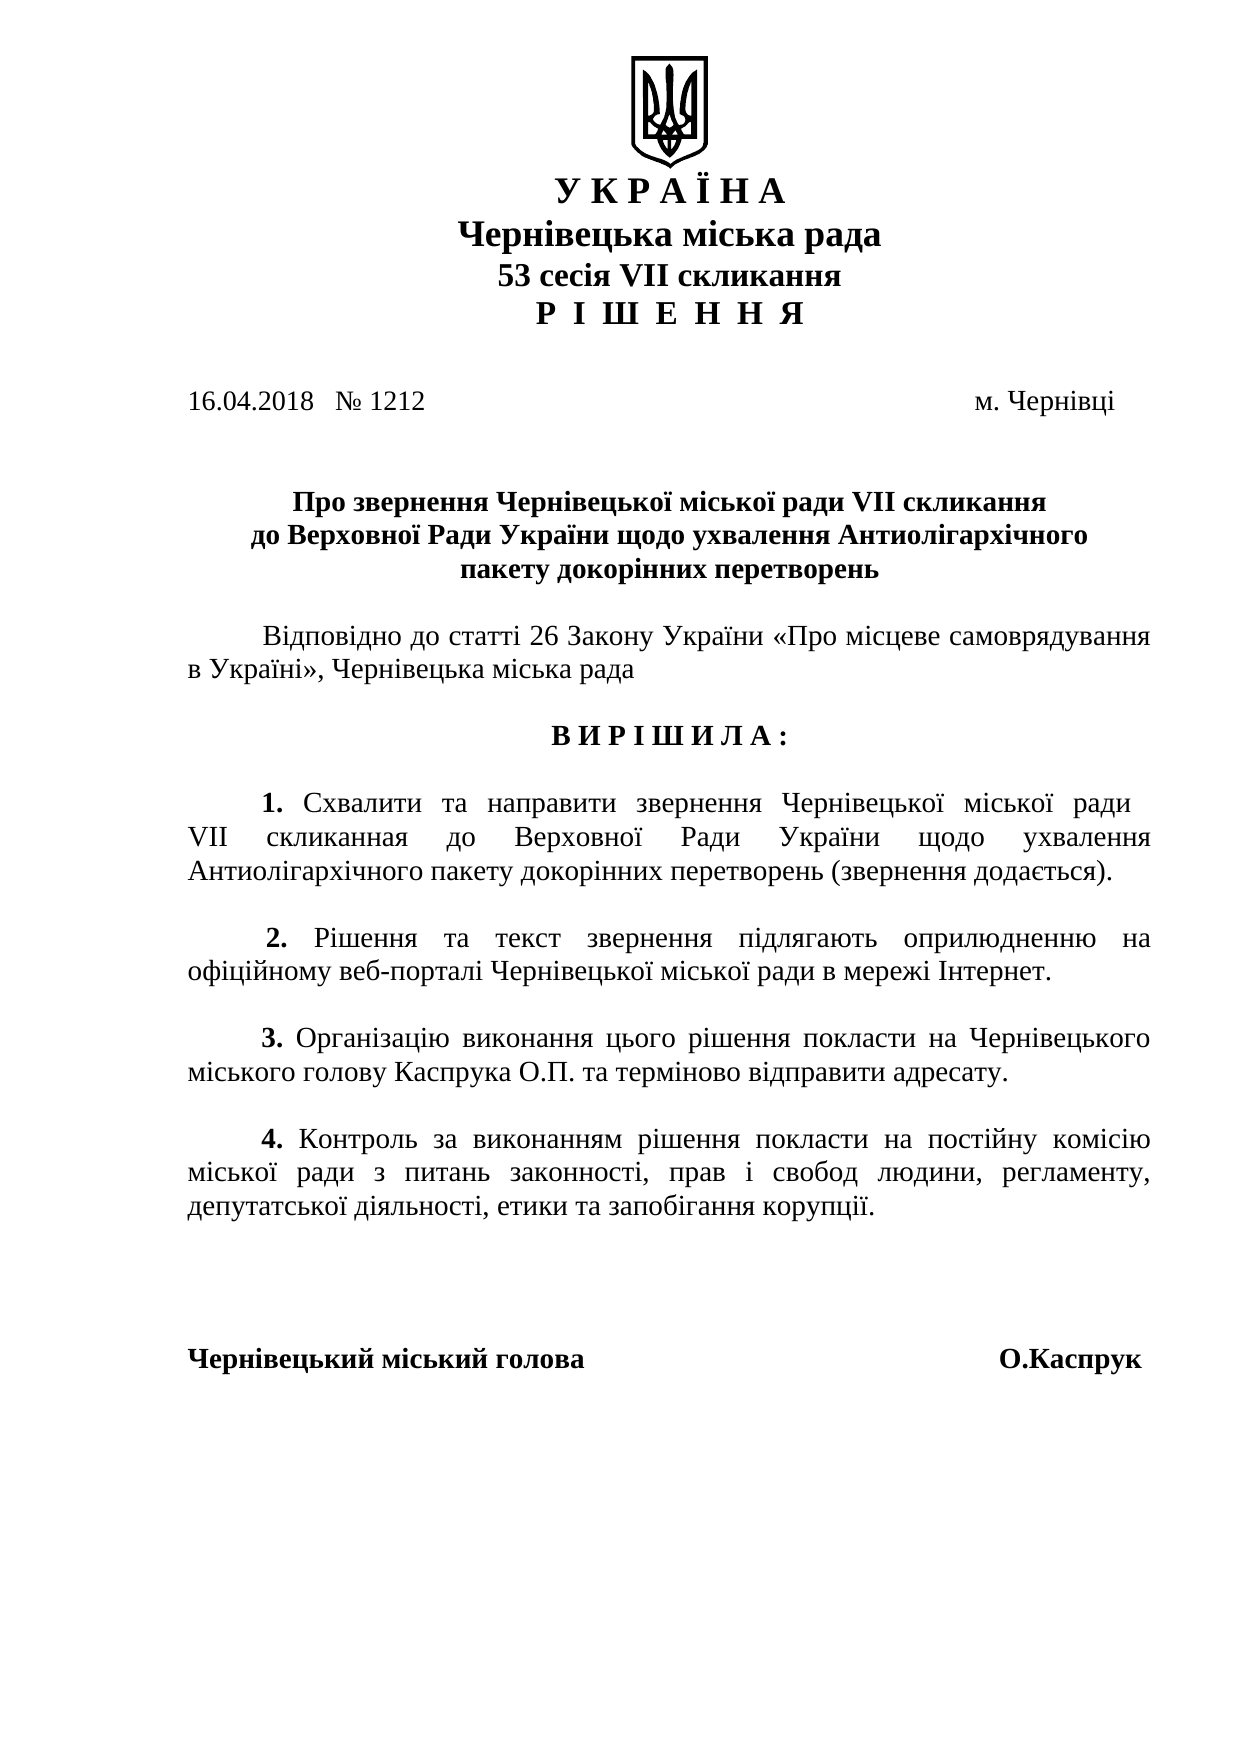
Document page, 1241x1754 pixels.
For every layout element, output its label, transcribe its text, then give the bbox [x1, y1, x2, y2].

text Про звернення Чернівецької міської ради VII скликання [187, 484, 1152, 517]
text В И Р І Ш И Л А : [187, 718, 1152, 752]
text Вiдповiдно до статтi 26 Закону України «Про мiсцеве самоврядування в Україні», Чернiвецька мiська рада [187, 618, 1152, 685]
text У К Р А Ї Н А [187, 169, 1152, 212]
text до Верховної Ради України щодо ухвалення Антиолігархічного [187, 517, 1152, 551]
subtitle Р І Ш Е Н Н Я [187, 293, 1152, 332]
text 2. Рішення та текст звернення пiдлягають оприлюдненню на офіційному веб-порталі Чернівецької міської ради в мережі Інтернет. [187, 920, 1152, 987]
text 1. Схвалити та направити звернення Чернівецької міської ради VII скликанная до Верховної Ради України щодо ухвалення Антиолігархічного пакету докорінних перетворень (звернення додається). [187, 786, 1152, 886]
text пакету докорінних перетворень [187, 551, 1152, 584]
text Чернівецький міський голова О.Каспрук [187, 1341, 1161, 1374]
text 3. Організацію виконання цього рішення покласти на Чернівецького міського голову Каспрука О.П. та термiново вiдправити адресату. [187, 1020, 1152, 1087]
text 4. Контроль за виконанням рішення покласти на постійну комісію міської ради з питань законності, прав і свобод людини, регламенту, депутатської діяльності, етики та запобігання корупції. [187, 1121, 1152, 1222]
text 53 сесія VII скликання [187, 255, 1152, 293]
text 16.04.2018 № 1212 м. Чернівці [187, 383, 1152, 417]
text Чернівецька міська рада [187, 212, 1152, 255]
